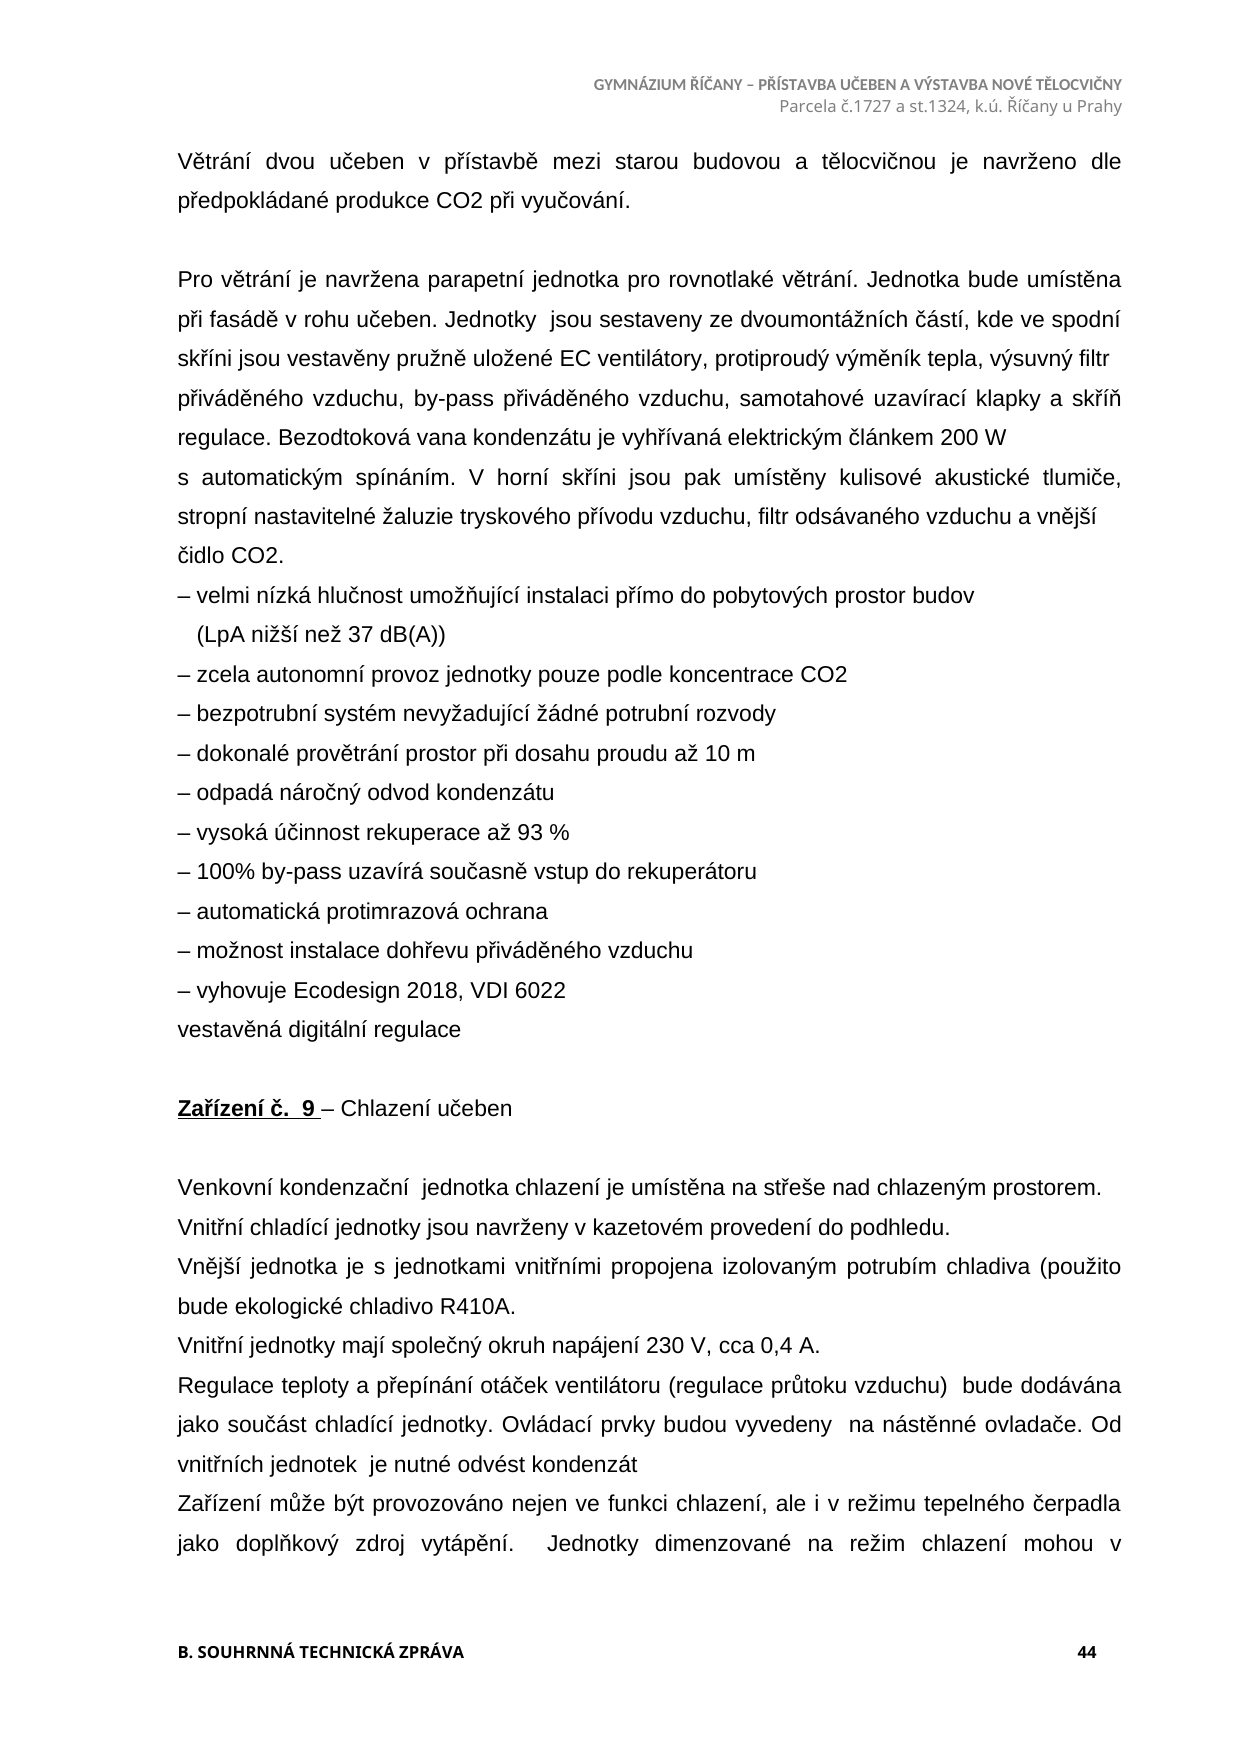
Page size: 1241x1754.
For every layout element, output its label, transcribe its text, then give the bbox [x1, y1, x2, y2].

text Větrání dvou učeben v přístavbě mezi starou budovou a tělocvičnou je navrženo dle předpokládané produkce CO2 při vyučování. [177, 148, 1122, 213]
text Vnitřní chladící jednotky jsou navrženy v kazetovém provedení do podhledu. [177, 1214, 1122, 1240]
text – 100% by-pass uzavírá současně vstup do rekuperátoru [177, 858, 1122, 885]
text přiváděného vzduchu, by-pass přiváděného vzduchu, samotahové uzavírací klapky a skříň regulace. Bezodtoková vana kondenzátu je vyhřívaná elektrickým článkem 200 W [177, 384, 1122, 450]
text čidlo CO2. [177, 542, 1122, 569]
text – automatická protimrazová ochrana [177, 898, 1122, 924]
text – velmi nízká hlučnost umožňující instalaci přímo do pobytových prostor budov [177, 582, 1122, 608]
text Zařízení č. 9 – Chlazení učeben [177, 1095, 1122, 1122]
text – zcela autonomní provoz jednotky pouze podle koncentrace CO2 [177, 661, 1122, 687]
text Regulace teploty a přepínání otáček ventilátoru (regulace průtoku vzduchu) bude dodávána jako součást chladící jednotky. Ovládací prvky budou vyvedeny na nástěnné ovladače. Od vnitřních jednotek je nutné odvést kondenzát [177, 1372, 1122, 1477]
text Vnitřní jednotky mají společný okruh napájení 230 V, cca 0,4 A. [177, 1332, 1122, 1358]
text vestavěná digitální regulace [177, 1016, 1122, 1043]
text – možnost instalace dohřevu přiváděného vzduchu [177, 937, 1122, 964]
text (LpA nižší než 37 dB(A)) [177, 621, 1122, 648]
text – vyhovuje Ecodesign 2018, VDI 6022 [177, 977, 1122, 1003]
text – bezpotrubní systém nevyžadující žádné potrubní rozvody [177, 700, 1122, 727]
text – odpadá náročný odvod kondenzátu [177, 779, 1122, 806]
text s automatickým spínáním. V horní skříni jsou pak umístěny kulisové akustické tlumiče, stropní nastavitelné žaluzie tryskového přívodu vzduchu, filtr odsávaného vzduchu a vnější [177, 463, 1122, 529]
text – dokonalé provětrání prostor při dosahu proudu až 10 m [177, 740, 1122, 766]
text Venkovní kondenzační jednotka chlazení je umístěna na střeše nad chlazeným prostorem. [177, 1174, 1122, 1201]
text Vnější jednotka je s jednotkami vnitřními propojena izolovaným potrubím chladiva (použito bude ekologické chladivo R410A. [177, 1253, 1122, 1319]
text – vysoká účinnost rekuperace až 93 % [177, 819, 1122, 845]
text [177, 1490, 1122, 1556]
text Pro větrání je navržena parapetní jednotka pro rovnotlaké větrání. Jednotka bude umístěna při fasádě v rohu učeben. Jednotky jsou sestaveny ze dvoumontážních částí, kde ve spodní skříni jsou vestavěny pružně uložené EC ventilátory, protiproudý výměník tepla, výsuvný filtr [177, 266, 1122, 371]
